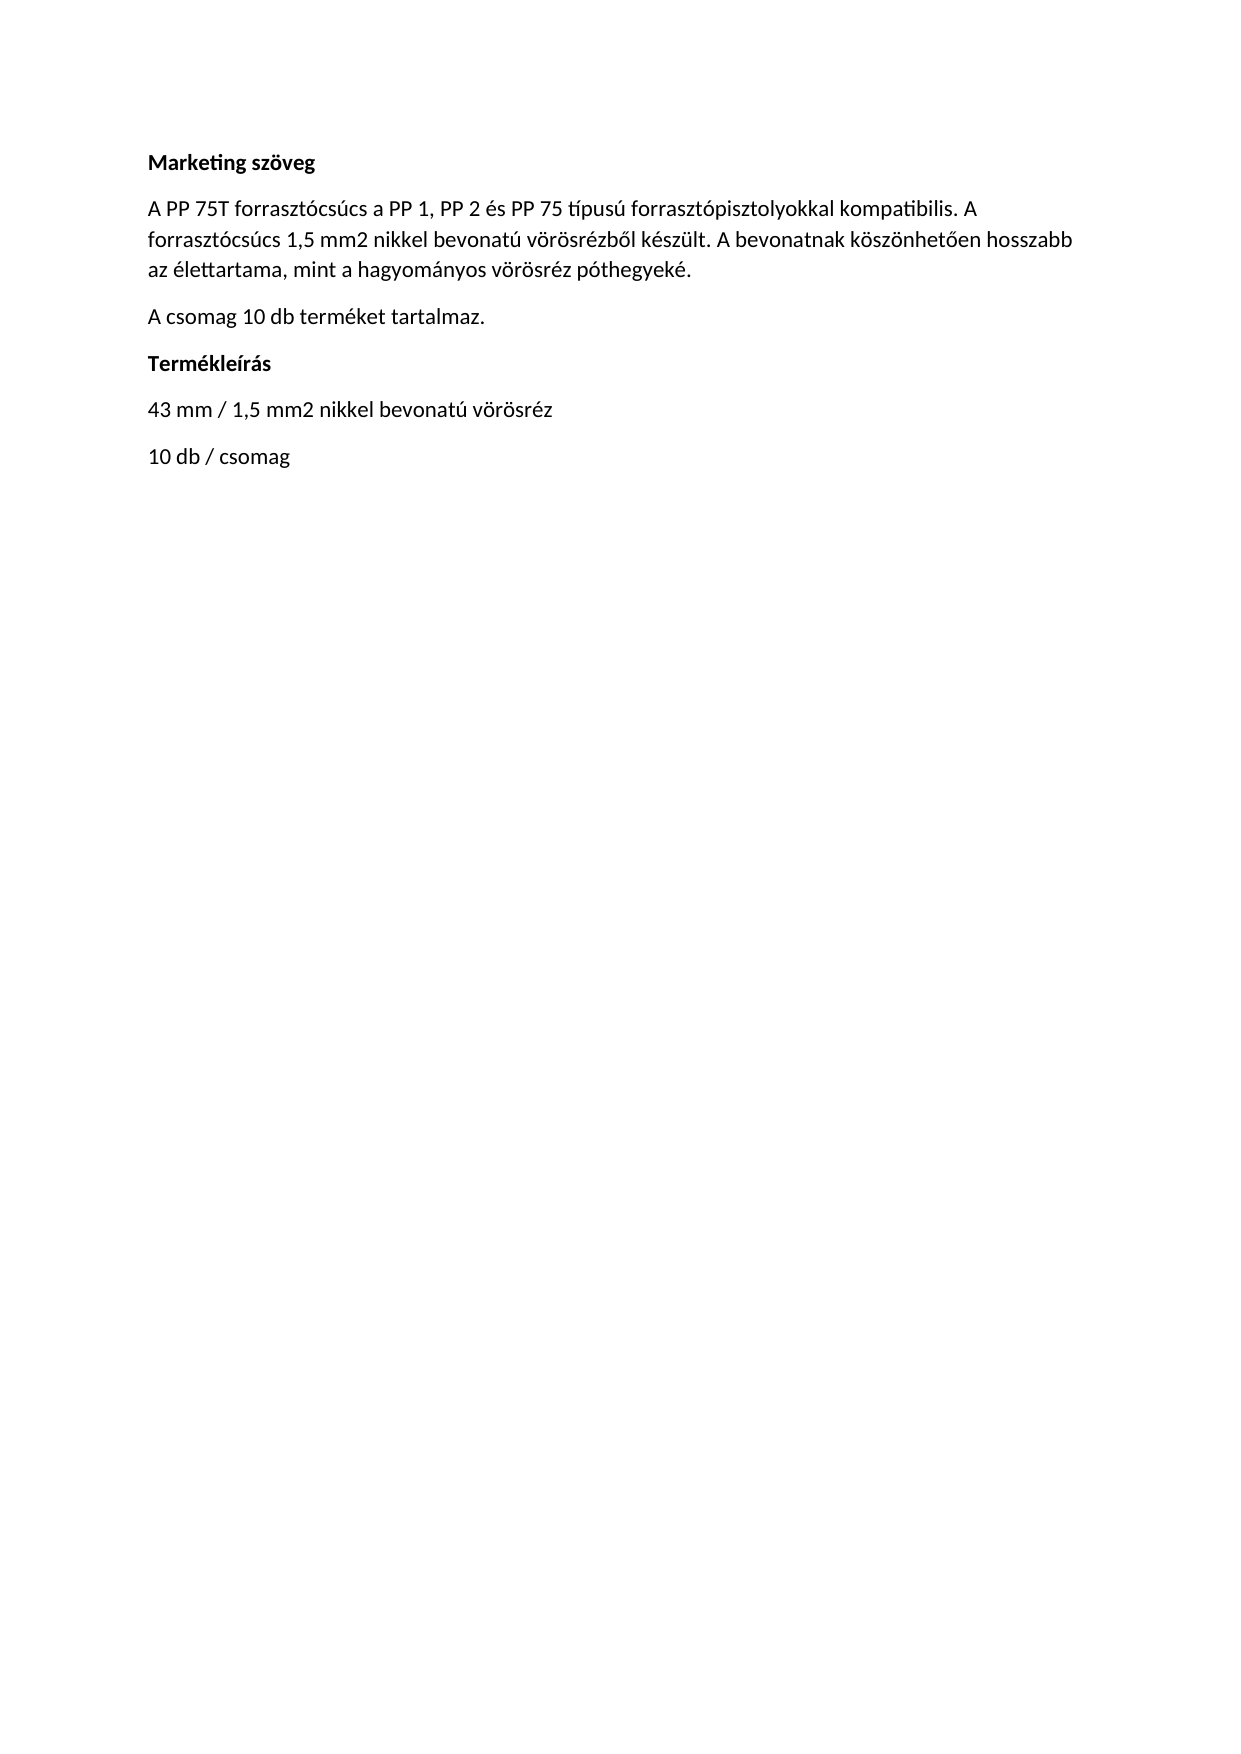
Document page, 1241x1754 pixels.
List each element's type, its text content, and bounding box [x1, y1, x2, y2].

text A PP 75T forrasztócsúcs a PP 1, PP 2 és PP 75 típusú forrasztópisztolyokkal kompatibilis. A forrasztócsúcs 1,5 mm2 nikkel bevonatú vörösrézből készült. A bevonatnak köszönhetően hosszabb az élettartama, mint a hagyományos vörösréz póthegyeké. [148, 194, 1093, 283]
text Marketing szöveg [148, 148, 1093, 176]
text 10 db / csomag [148, 442, 1093, 470]
text A csomag 10 db terméket tartalmaz. [148, 302, 1093, 330]
text 43 mm / 1,5 mm2 nikkel bevonatú vörösréz [148, 396, 1093, 423]
text Termékleírás [148, 349, 1093, 377]
